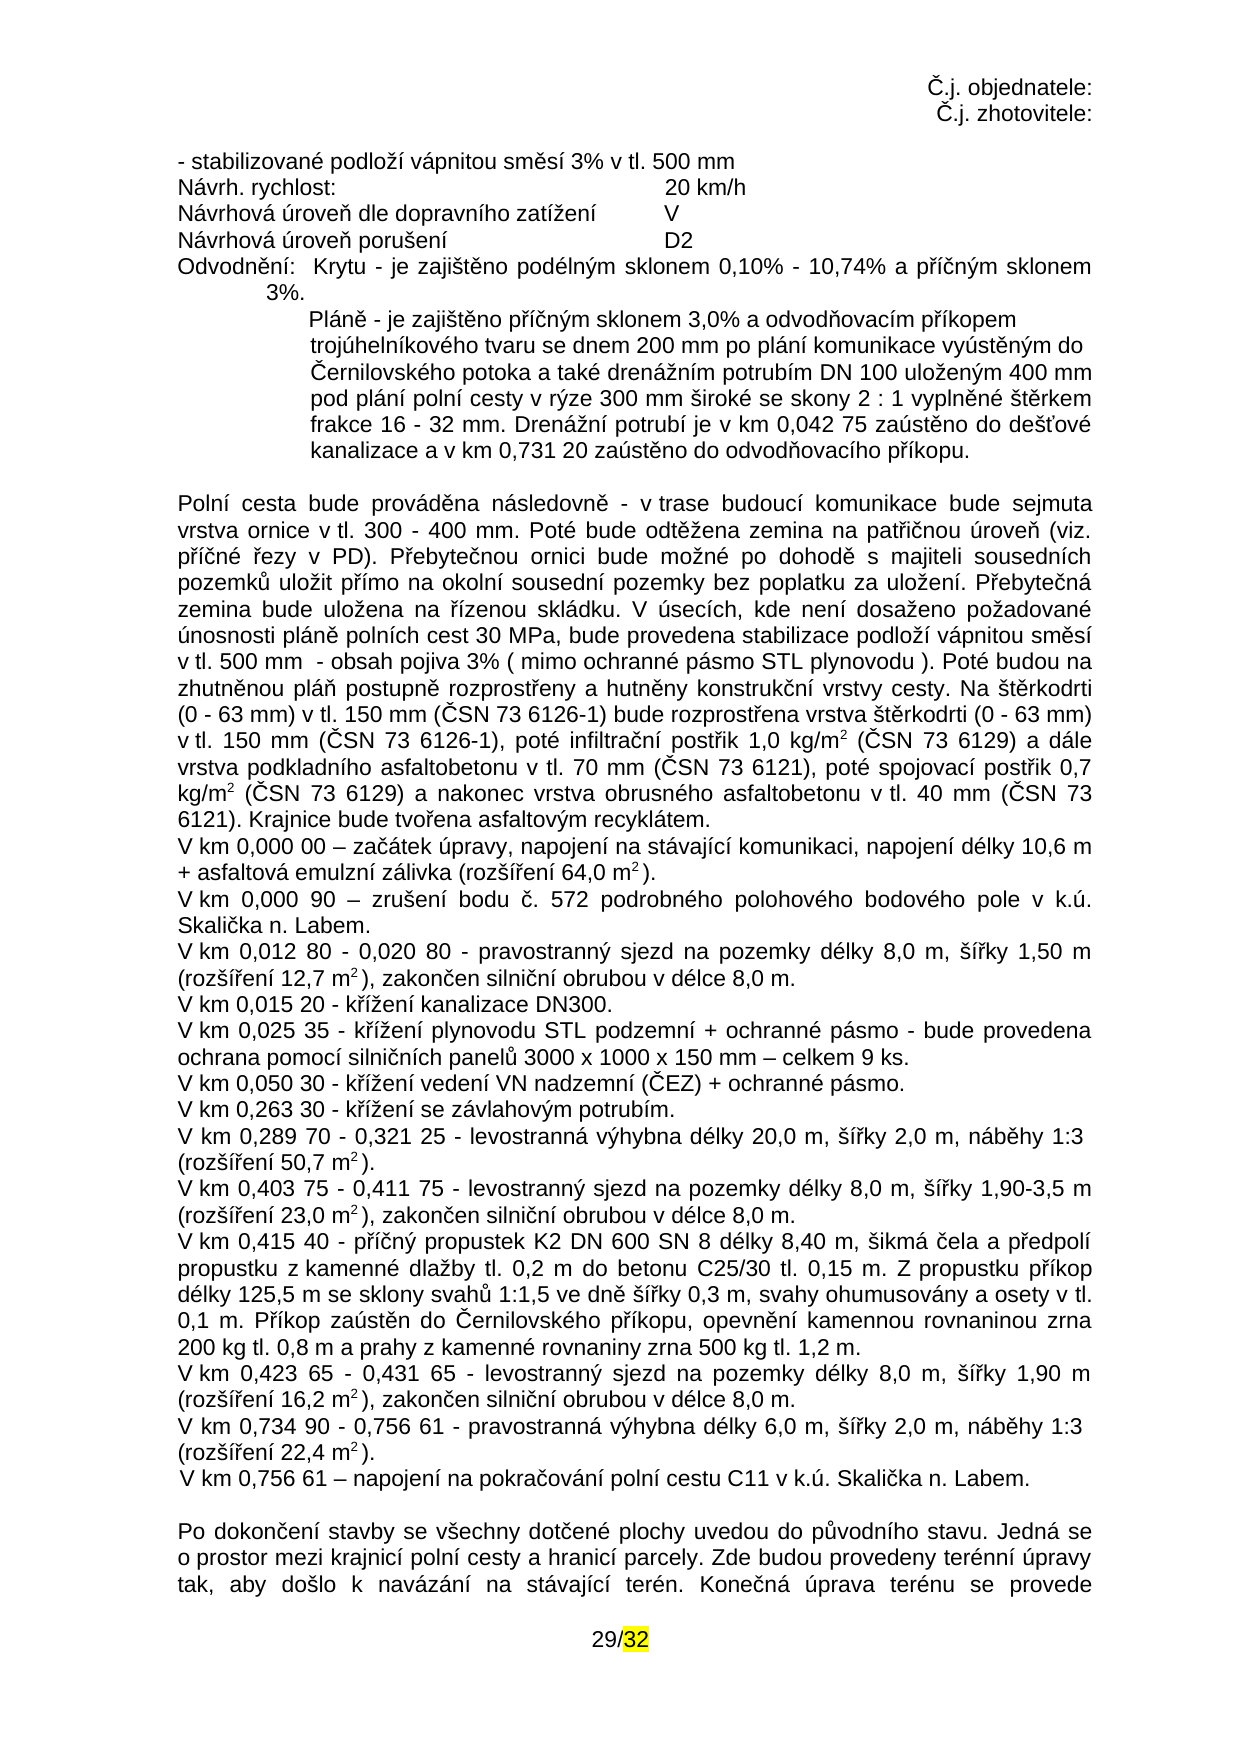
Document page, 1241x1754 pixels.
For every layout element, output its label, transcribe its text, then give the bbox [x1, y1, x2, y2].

text Černilovského potoka a také drenážním potrubím DN 100 uloženým 400 mm pod plání polní cesty v rýze 300 mm široké se skony 2 : 1 vyplněné štěrkem frakce 16 - 32 mm. Drenážní potrubí je v km 0,042 75 zaústěno do dešťové kanalizace a v km 0,731 20 zaústěno do odvodňovacího příkopu. [310, 358, 1093, 464]
text V km 0,050 30 - křížení vedení VN nadzemní (ČEZ) + ochranné pásmo. [177, 1070, 1093, 1096]
text V km 0,756 61 – napojení na pokračování polní cestu C11 v k.ú. Skalička n. Labem. [148, 1465, 1093, 1492]
text V km 0,012 80 - 0,020 80 - pravostranný sjezd na pozemky délky 8,0 m, šířky 1,50 m (rozšíření 12,7 m2 ), zakončen silniční obrubou v délce 8,0 m. [177, 938, 1093, 991]
text V km 0,415 40 - příčný propustek K2 DN 600 SN 8 délky 8,40 m, šikmá čela a předpolí propustku z kamenné dlažby tl. 0,2 m do betonu C25/30 tl. 0,15 m. Z propustku příkop délky 125,5 m se sklony svahů 1:1,5 ve dně šířky 0,3 m, svahy ohumusovány a osety v tl. 0,1 m. Příkop zaústěn do Černilovského příkopu, opevnění kamennou rovnaninou zrna 200 kg tl. 0,8 m a prahy z kamenné rovnaniny zrna 500 kg tl. 1,2 m. [177, 1228, 1093, 1360]
text trojúhelníkového tvaru se dnem 200 mm po plání komunikace vyústěným do [310, 332, 1093, 358]
text V km 0,289 70 - 0,321 25 - levostranná výhybna délky 20,0 m, šířky 2,0 m, náběhy 1:3 (rozšíření 50,7 m2 ). [177, 1123, 1093, 1175]
text V km 0,403 75 - 0,411 75 - levostranný sjezd na pozemky délky 8,0 m, šířky 1,90-3,5 m (rozšíření 23,0 m2 ), zakončen silniční obrubou v délce 8,0 m. [177, 1175, 1093, 1228]
text Návrh. rychlost: 20 km/h [148, 174, 1093, 200]
text - stabilizované podloží vápnitou směsí 3% v tl. 500 mm [148, 148, 1093, 174]
text V km 0,734 90 - 0,756 61 - pravostranná výhybna délky 6,0 m, šířky 2,0 m, náběhy 1:3 (rozšíření 22,4 m2 ). [177, 1413, 1093, 1465]
text Návrhová úroveň dle dopravního zatížení V [148, 200, 1093, 227]
text V km 0,000 90 – zrušení bodu č. 572 podrobného polohového bodového pole v k.ú. Skalička n. Labem. [177, 886, 1093, 938]
text V km 0,025 35 - křížení plynovodu STL podzemní + ochranné pásmo - bude provedena ochrana pomocí silničních panelů 3000 x 1000 x 150 mm – celkem 9 ks. [177, 1017, 1093, 1070]
text Pláně - je zajištěno příčným sklonem 3,0% a odvodňovacím příkopem [207, 306, 1093, 332]
text V km 0,263 30 - křížení se závlahovým potrubím. [177, 1096, 1093, 1123]
text V km 0,000 00 – začátek úpravy, napojení na stávající komunikaci, napojení délky 10,6 m + asfaltová emulzní zálivka (rozšíření 64,0 m2 ). [177, 833, 1093, 886]
text Polní cesta bude prováděna následovně - v trase budoucí komunikace bude sejmuta vrstva ornice v tl. 300 - 400 mm. Poté bude odtěžena zemina na patřičnou úroveň (viz. příčné řezy v PD). Přebytečnou ornici bude možné po dohodě s majiteli sousedních pozemků uložit přímo na okolní sousední pozemky bez poplatku za uložení. Přebytečná zemina bude uložena na řízenou skládku. V úsecích, kde není dosaženo požadované únosnosti pláně polních cest 30 MPa, bude provedena stabilizace podloží vápnitou směsí v tl. 500 mm - obsah pojiva 3% ( mimo ochranné pásmo STL plynovodu ). Poté budou na zhutněnou pláň postupně rozprostřeny a hutněny konstrukční vrstvy cesty. Na štěrkodrti (0 - 63 mm) v tl. 150 mm (ČSN 73 6126-1) bude rozprostřena vrstva štěrkodrti (0 - 63 mm) v tl. 150 mm (ČSN 73 6126-1), poté infiltrační postřik 1,0 kg/m2 (ČSN 73 6129) a dále vrstva podkladního asfaltobetonu v tl. 70 mm (ČSN 73 6121), poté spojovací postřik 0,7 kg/m2 (ČSN 73 6129) a nakonec vrstva obrusného asfaltobetonu v tl. 40 mm (ČSN 73 6121). Krajnice bude tvořena asfaltovým recyklátem. [177, 490, 1093, 833]
text Odvodnění: Krytu - je zajištěno podélným sklonem 0,10% - 10,74% a příčným sklonem 3%. [177, 253, 1093, 306]
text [177, 1518, 1093, 1597]
text Návrhová úroveň porušení D2 [148, 227, 1093, 253]
text V km 0,423 65 - 0,431 65 - levostranný sjezd na pozemky délky 8,0 m, šířky 1,90 m (rozšíření 16,2 m2 ), zakončen silniční obrubou v délce 8,0 m. [177, 1360, 1093, 1413]
text V km 0,015 20 - křížení kanalizace DN300. [177, 991, 1093, 1017]
